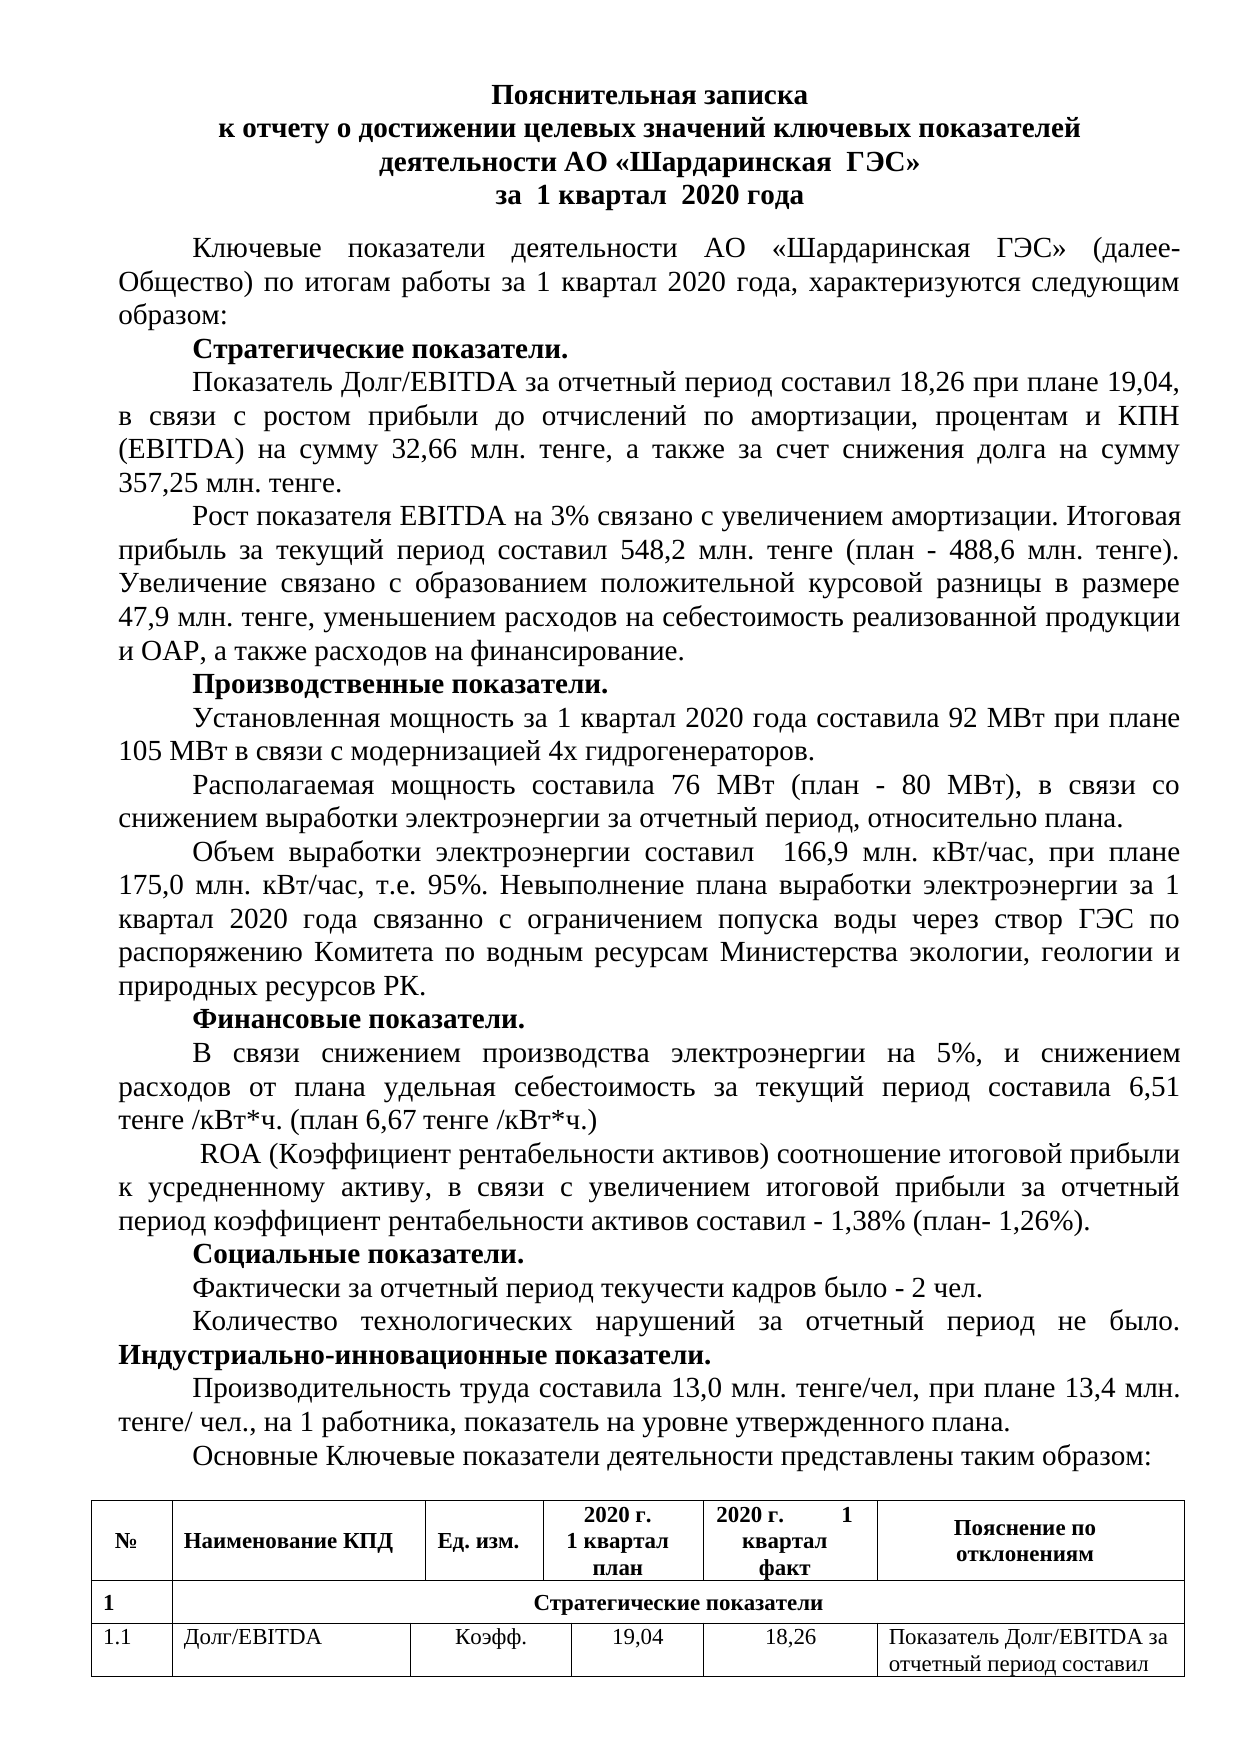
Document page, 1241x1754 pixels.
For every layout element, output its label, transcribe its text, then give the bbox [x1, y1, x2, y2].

text Социальные показатели. [118, 1236, 1181, 1270]
text Финансовые показатели. [118, 1002, 1181, 1035]
text к отчету о достижении целевых значений ключевых показателей [118, 110, 1181, 144]
text Количество технологических нарушений за отчетный период не было. Индустриально-инновационные показатели. [118, 1303, 1181, 1371]
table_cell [878, 1624, 1184, 1676]
text Фактически за отчетный период текучести кадров было - 2 чел. [118, 1270, 1181, 1303]
table_cell 1 [92, 1581, 172, 1622]
table_cell Коэфф. [411, 1624, 571, 1676]
text Установленная мощность за 1 квартал 2020 года составила 92 МВт при плане 105 МВт в связи с модернизацией 4х гидрогенераторов. [118, 700, 1181, 767]
table_cell 19,04 [572, 1624, 703, 1676]
text Рост показателя EBITDA на 3% связано с увеличением амортизации. Итоговая прибыль за текущий период составил 548,2 млн. тенге (план - 488,6 млн. тенге). Увеличение связано с образованием положительной курсовой разницы в размере 47,9 млн. тенге, уменьшением расходов на себестоимость реализованной продукции и ОАР, а также расходов на финансирование. [118, 498, 1181, 666]
text Стратегические показатели. [118, 331, 1181, 364]
table_header Ед. изм. [426, 1501, 543, 1580]
table_cell Стратегические показатели [173, 1581, 1184, 1622]
text Производственные показатели. [118, 666, 1181, 700]
table_header 2020 г. 1 квартал факт [704, 1501, 877, 1580]
text Располагаемая мощность составила 76 МВт (план - 80 МВт), в связи со снижением выработки электроэнергии за отчетный период, относительно плана. [118, 767, 1181, 834]
text деятельности АО «Шардаринская ГЭС» [118, 144, 1181, 177]
text Ключевые показатели деятельности АО «Шардаринская ГЭС» (далее-Общество) по итогам работы за 1 квартал 2020 года, характеризуются следующим образом: [118, 230, 1181, 331]
text Показатель Долг/EBITDA за отчетный период составил 18,26 при плане 19,04, в связи с ростом прибыли до отчислений по амортизации, процентам и КПН (EBITDA) на сумму 32,66 млн. тенге, а также за счет снижения долга на сумму 357,25 млн. тенге. [118, 364, 1181, 498]
text Производительность труда составила 13,0 млн. тенге/чел, при плане 13,4 млн. тенге/ чел., на 1 работника, показатель на уровне утвержденного плана. [118, 1371, 1181, 1438]
text Основные Ключевые показатели деятельности представлены таким образом: [118, 1438, 1181, 1471]
text за 1 квартал 2020 года [118, 177, 1181, 211]
table_header 2020 г. 1 квартал план [544, 1501, 703, 1580]
table_cell 1.1 [92, 1624, 172, 1676]
table_header № [92, 1501, 172, 1580]
table_header Наименование КПД [173, 1501, 425, 1580]
text В связи снижением производства электроэнергии на 5%, и снижением расходов от плана удельная себестоимость за текущий период составила 6,51 тенге /кВт*ч. (план 6,67 тенге /кВт*ч.) [118, 1035, 1181, 1136]
table_cell 18,26 [704, 1624, 877, 1676]
text RОА (Коэффициент рентабельности активов) соотношение итоговой прибыли к усредненному активу, в связи с увеличением итоговой прибыли за отчетный период коэффициент рентабельности активов составил - 1,38% (план- 1,26%). [118, 1136, 1181, 1236]
text Пояснительная записка [118, 77, 1181, 110]
table_header Пояснение по отклонениям [878, 1501, 1184, 1580]
table_cell Долг/EBITDA [173, 1624, 410, 1676]
text Объем выработки электроэнергии составил 166,9 млн. кВт/час, при плане 175,0 млн. кВт/час, т.е. 95%. Невыполнение плана выработки электроэнергии за 1 квартал 2020 года связанно с ограничением попуска воды через створ ГЭС по распоряжению Комитета по водным ресурсам Министерства экологии, геологии и природных ресурсов РК. [118, 834, 1181, 1002]
